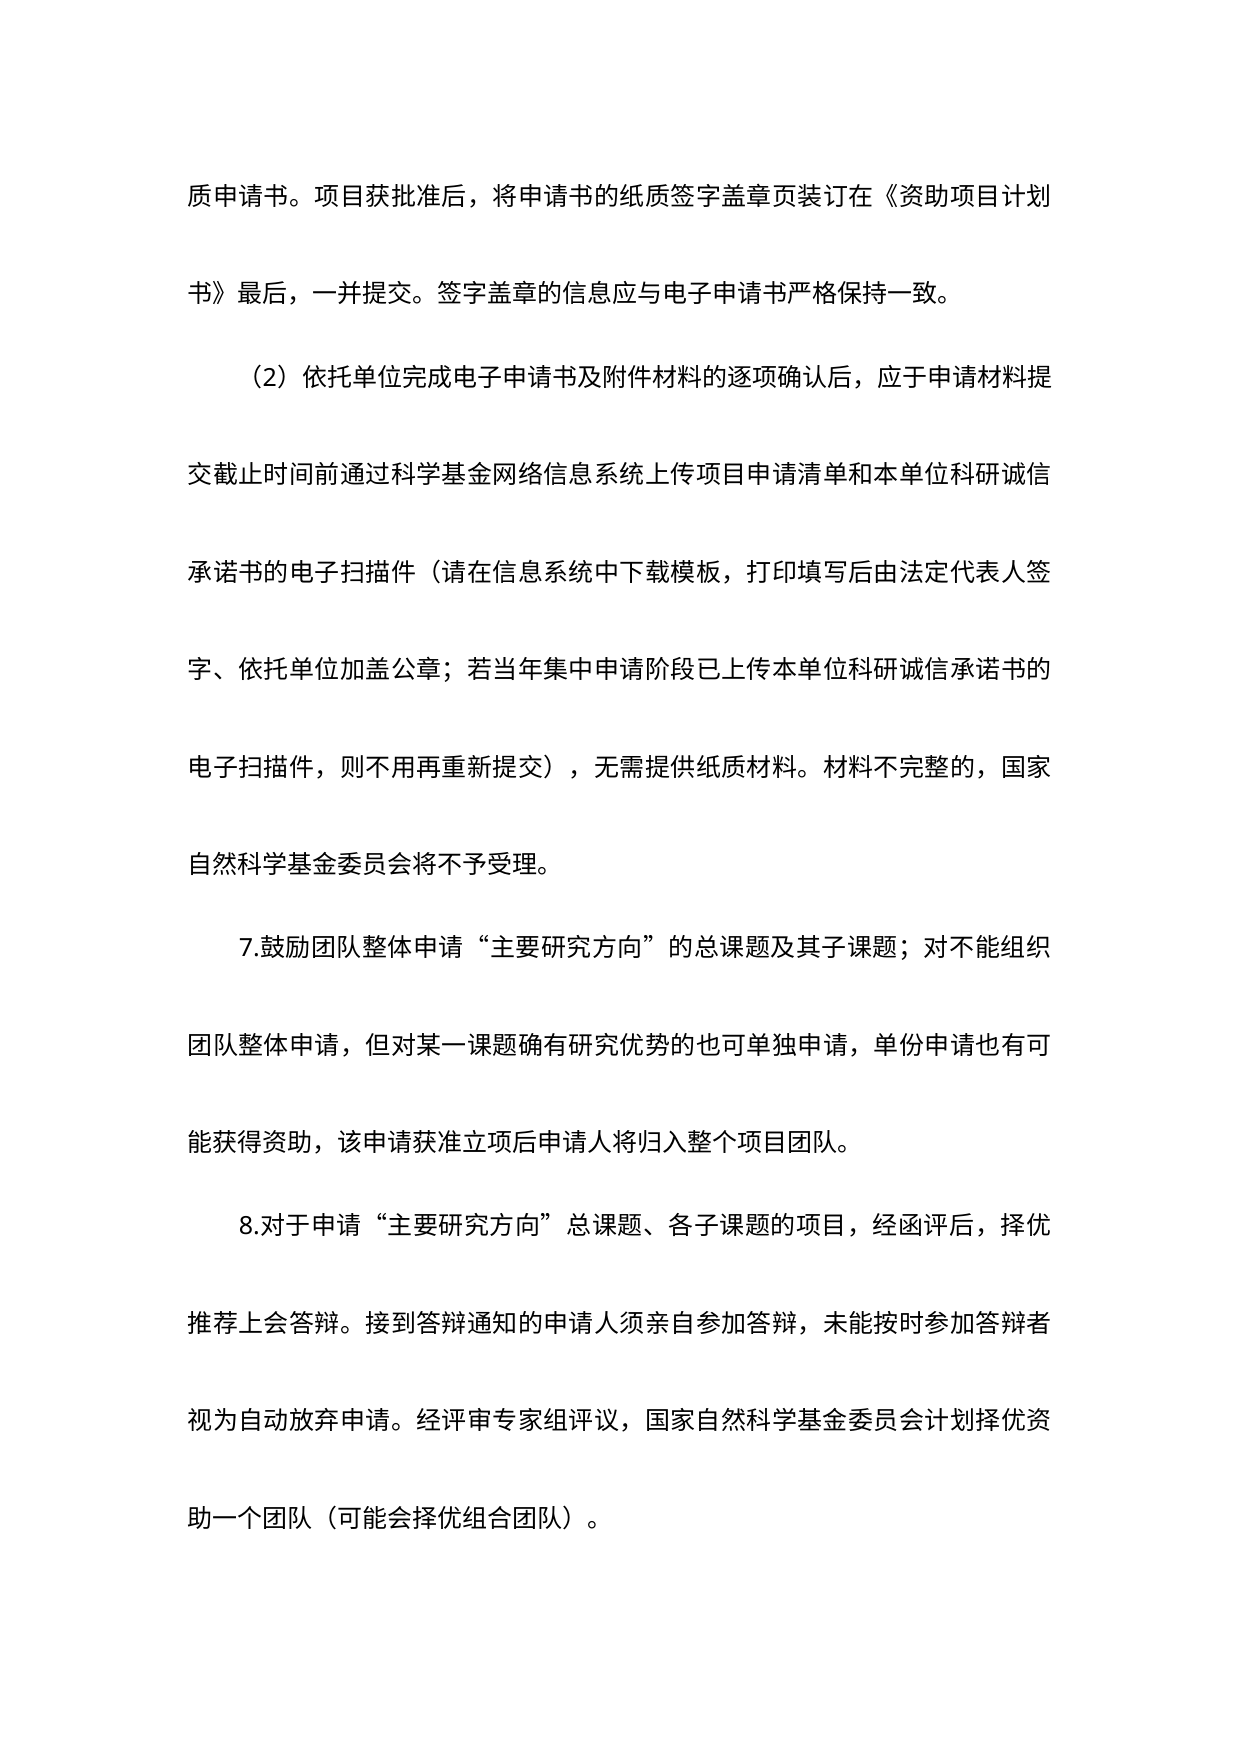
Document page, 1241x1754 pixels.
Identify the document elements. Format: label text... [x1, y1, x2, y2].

text （2）依托单位完成电子申请书及附件材料的逐项确认后，应于申请材料提交截止时间前通过科学基金网络信息系统上传项目申请清单和本单位科研诚信承诺书的电子扫描件（请在信息系统中下载模板，打印填写后由法定代表人签字、依托单位加盖公章；若当年集中申请阶段已上传本单位科研诚信承诺书的电子扫描件，则不用再重新提交），无需提供纸质材料。材料不完整的，国家自然科学基金委员会将不予受理。 [187, 343, 1053, 895]
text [187, 162, 1053, 324]
text 7.鼓励团队整体申请“主要研究方向”的总课题及其子课题；对不能组织团队整体申请，但对某一课题确有研究优势的也可单独申请，单份申请也有可能获得资助，该申请获准立项后申请人将归入整个项目团队。 [187, 913, 1053, 1173]
text 8.对于申请“主要研究方向”总课题、各子课题的项目，经函评后，择优推荐上会答辩。接到答辩通知的申请人须亲自参加答辩，未能按时参加答辩者视为自动放弃申请。经评审专家组评议，国家自然科学基金委员会计划择优资助一个团队（可能会择优组合团队）。 [187, 1191, 1053, 1549]
